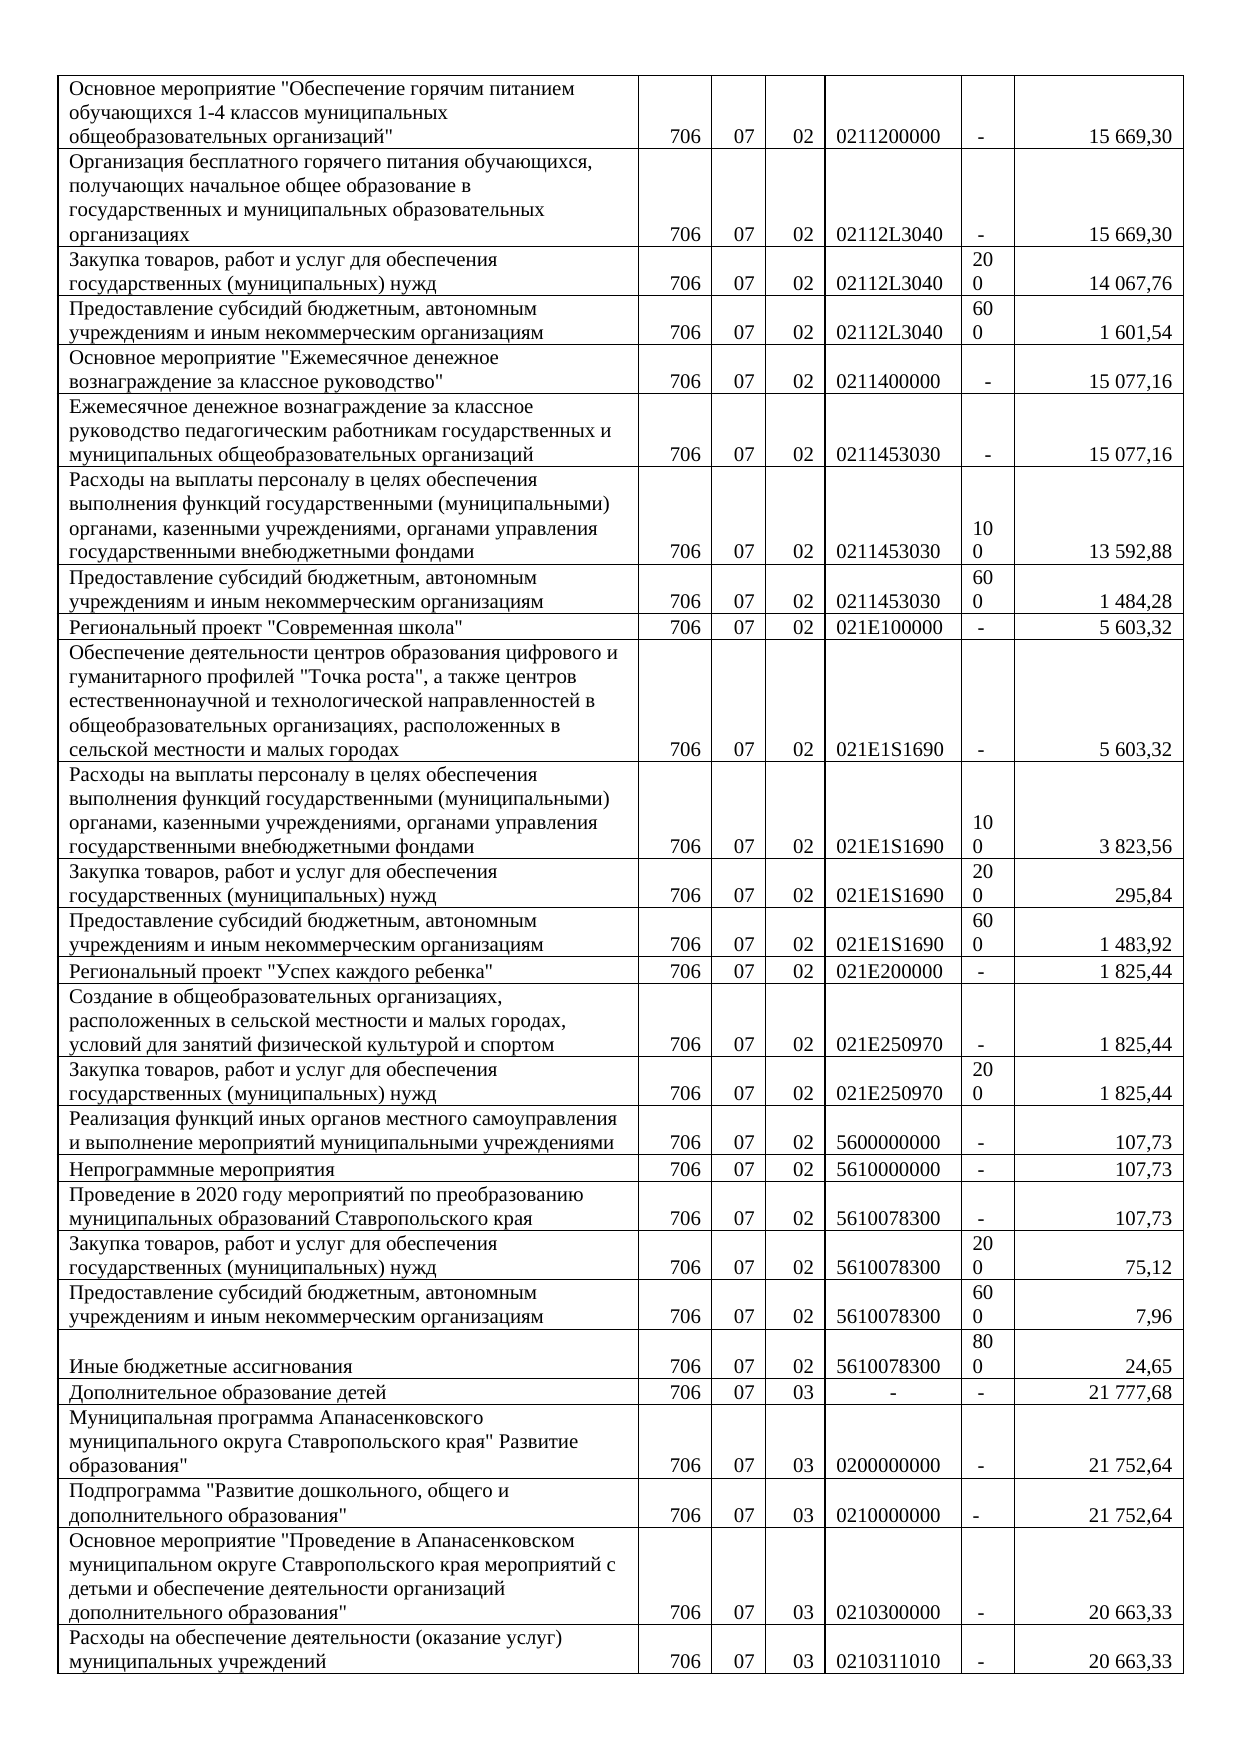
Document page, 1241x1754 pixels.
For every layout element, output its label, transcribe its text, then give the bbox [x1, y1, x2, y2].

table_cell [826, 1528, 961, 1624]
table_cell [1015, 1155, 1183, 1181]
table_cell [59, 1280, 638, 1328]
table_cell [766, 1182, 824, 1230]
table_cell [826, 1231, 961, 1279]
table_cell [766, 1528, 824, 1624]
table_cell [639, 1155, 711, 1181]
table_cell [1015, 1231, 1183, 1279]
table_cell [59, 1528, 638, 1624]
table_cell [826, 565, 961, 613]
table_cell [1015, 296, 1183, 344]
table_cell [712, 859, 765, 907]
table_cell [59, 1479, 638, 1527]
table_cell 15 669,30 [1015, 76, 1183, 148]
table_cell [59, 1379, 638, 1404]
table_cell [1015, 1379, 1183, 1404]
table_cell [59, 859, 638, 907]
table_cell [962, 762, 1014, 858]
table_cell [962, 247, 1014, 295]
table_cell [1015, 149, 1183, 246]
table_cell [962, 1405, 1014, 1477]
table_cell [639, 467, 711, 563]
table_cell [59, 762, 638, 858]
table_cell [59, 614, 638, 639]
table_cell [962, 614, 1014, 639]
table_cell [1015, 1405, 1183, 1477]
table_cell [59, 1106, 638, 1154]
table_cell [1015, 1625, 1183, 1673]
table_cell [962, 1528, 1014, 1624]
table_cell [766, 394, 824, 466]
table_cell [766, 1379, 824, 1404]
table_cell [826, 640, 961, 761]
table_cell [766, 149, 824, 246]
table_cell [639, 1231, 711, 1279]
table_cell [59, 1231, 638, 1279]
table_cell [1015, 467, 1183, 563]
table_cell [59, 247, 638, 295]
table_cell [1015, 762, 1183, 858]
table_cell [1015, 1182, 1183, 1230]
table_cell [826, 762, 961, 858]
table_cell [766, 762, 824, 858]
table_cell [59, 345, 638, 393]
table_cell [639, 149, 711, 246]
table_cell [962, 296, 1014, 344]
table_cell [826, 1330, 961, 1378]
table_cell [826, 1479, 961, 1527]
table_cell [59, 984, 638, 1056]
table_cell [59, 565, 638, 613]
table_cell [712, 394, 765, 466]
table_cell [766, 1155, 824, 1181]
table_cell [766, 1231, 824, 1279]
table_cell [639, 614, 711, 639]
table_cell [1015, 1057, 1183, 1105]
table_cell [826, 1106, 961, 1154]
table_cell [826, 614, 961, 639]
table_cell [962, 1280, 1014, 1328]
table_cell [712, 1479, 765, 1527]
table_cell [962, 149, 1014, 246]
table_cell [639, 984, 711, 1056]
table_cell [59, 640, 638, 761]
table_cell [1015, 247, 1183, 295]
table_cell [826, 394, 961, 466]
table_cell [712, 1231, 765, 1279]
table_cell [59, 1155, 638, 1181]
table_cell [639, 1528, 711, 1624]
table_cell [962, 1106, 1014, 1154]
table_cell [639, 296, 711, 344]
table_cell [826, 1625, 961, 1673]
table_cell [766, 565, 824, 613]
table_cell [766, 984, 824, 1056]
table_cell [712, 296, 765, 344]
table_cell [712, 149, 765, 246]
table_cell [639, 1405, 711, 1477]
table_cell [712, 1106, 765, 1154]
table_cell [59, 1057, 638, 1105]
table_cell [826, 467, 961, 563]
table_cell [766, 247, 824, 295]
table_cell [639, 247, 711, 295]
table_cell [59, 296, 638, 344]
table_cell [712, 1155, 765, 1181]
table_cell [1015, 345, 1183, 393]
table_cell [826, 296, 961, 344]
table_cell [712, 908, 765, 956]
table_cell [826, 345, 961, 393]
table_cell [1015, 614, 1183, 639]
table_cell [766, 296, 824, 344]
table_cell 07 [712, 76, 765, 148]
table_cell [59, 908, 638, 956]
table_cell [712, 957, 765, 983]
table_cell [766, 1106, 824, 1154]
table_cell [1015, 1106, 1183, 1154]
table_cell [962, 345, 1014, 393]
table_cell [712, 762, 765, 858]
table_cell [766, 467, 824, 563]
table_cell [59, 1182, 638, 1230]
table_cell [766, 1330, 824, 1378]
table_cell Организация бесплатного горячего питания обучающихся, получающих начальное общее образование в государственных и муниципальных образовательных организациях [59, 149, 638, 246]
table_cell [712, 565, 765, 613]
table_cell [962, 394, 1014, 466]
table_cell 02 [766, 76, 824, 148]
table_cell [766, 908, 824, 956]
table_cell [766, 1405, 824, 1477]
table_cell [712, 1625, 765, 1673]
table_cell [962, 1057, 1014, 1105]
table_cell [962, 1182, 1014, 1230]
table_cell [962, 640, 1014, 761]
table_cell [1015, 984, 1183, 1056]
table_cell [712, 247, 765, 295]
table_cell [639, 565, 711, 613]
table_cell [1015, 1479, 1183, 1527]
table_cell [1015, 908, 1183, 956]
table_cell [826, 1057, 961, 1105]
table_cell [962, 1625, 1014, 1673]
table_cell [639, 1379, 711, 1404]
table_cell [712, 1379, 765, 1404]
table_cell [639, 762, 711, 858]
table_cell 706 [639, 76, 711, 148]
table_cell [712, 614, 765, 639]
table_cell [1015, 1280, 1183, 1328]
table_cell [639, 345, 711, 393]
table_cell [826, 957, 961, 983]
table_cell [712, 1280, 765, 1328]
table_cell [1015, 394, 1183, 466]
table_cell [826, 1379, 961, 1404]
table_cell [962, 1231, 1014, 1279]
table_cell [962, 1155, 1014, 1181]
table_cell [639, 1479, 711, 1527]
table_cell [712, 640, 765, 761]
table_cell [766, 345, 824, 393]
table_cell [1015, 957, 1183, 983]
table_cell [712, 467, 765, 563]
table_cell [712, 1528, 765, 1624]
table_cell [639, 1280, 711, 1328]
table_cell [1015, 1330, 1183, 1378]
table_cell - [962, 76, 1014, 148]
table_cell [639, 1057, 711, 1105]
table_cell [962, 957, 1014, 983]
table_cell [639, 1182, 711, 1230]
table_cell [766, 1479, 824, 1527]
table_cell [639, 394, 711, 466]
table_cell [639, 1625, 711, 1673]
table_cell Основное мероприятие "Обеспечение горячим питанием обучающихся 1-4 классов муниципальных общеобразовательных организаций" [59, 76, 638, 148]
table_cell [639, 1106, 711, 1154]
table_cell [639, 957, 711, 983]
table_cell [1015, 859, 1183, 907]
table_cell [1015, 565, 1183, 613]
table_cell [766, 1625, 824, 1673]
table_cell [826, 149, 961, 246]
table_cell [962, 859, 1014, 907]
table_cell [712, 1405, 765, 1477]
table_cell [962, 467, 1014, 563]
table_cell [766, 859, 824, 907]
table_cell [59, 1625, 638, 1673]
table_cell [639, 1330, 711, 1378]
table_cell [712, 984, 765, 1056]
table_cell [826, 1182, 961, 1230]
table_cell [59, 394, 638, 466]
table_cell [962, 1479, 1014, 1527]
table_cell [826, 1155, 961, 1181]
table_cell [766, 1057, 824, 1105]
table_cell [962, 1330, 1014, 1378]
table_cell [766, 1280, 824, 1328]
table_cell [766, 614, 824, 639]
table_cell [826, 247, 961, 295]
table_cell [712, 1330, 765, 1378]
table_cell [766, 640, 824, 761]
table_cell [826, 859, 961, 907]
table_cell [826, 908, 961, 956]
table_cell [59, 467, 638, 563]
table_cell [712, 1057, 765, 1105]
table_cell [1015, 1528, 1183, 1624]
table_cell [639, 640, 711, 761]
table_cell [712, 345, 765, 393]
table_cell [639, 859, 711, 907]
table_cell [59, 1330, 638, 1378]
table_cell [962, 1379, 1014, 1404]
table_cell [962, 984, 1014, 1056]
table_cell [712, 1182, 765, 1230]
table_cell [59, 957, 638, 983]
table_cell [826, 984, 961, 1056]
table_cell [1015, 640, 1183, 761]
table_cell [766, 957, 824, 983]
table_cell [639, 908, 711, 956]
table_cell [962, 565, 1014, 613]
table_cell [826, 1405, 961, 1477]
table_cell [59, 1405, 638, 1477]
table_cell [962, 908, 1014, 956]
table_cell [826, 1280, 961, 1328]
table_cell 0211200000 [826, 76, 961, 148]
